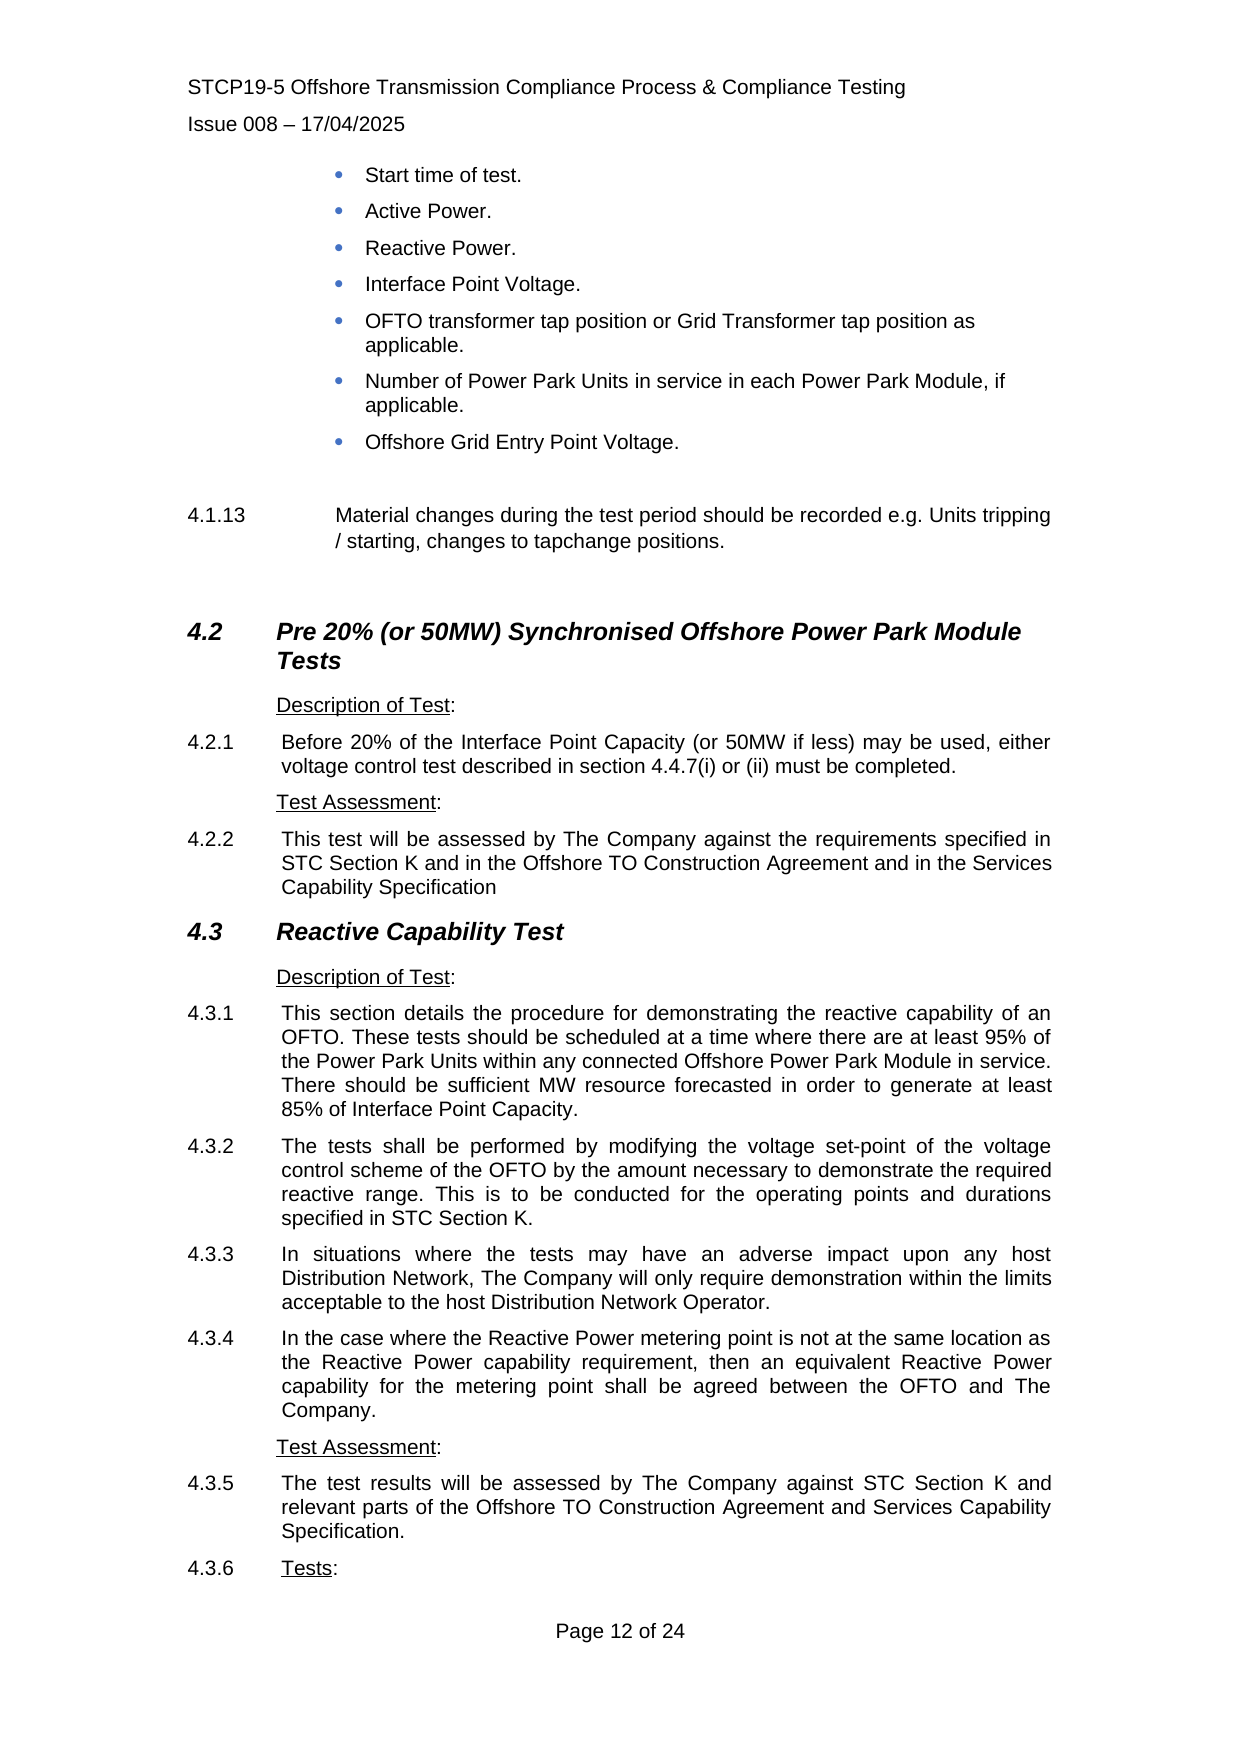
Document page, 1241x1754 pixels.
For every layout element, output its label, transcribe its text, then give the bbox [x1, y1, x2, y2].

subtitle The tests shall be performed by modifying the voltage set-point of the voltage control scheme of the OFTO by the amount necessary to demonstrate the required reactive range. This is to be conducted for the operating points and durations specified in STC Section K. [187, 1133, 1053, 1229]
subtitle Before 20% of the Interface Point Capacity (or 50MW if less) may be used, either voltage control test described in section 4.4.7(i) or (ii) must be completed. [187, 730, 1053, 778]
list Reactive Power. [335, 236, 1053, 260]
subtitle Test Assessment: [276, 790, 1053, 814]
subtitle Description of Test: [187, 693, 1053, 717]
list Offshore Grid Entry Point Voltage. [335, 430, 1053, 454]
subtitle Test Assessment: [276, 1434, 1053, 1458]
list OFTO transformer tap position or Grid Transformer tap position as applicable. [335, 309, 1053, 357]
text 4.1.13 Material changes during the test period should be recorded e.g. Units tripping / starting, changes to tapchange positions. [187, 503, 1053, 553]
list Start time of test. [335, 162, 1053, 187]
subtitle This test will be assessed by The Company against the requirements specified in STC Section K and in the Offshore TO Construction Agreement and in the Services Capability Specification [187, 827, 1053, 898]
list Active Power. [335, 199, 1053, 223]
subtitle Reactive Capability Test [187, 917, 1053, 946]
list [335, 369, 1053, 417]
list Interface Point Voltage. [335, 272, 1053, 296]
subtitle In situations where the tests may have an adverse impact upon any host Distribution Network, The Company will only require demonstration within the limits acceptable to the host Distribution Network Operator. [187, 1242, 1053, 1314]
subtitle Tests: [187, 1555, 1053, 1579]
subtitle Description of Test: [276, 965, 1053, 989]
subtitle Pre 20% (or 50MW) Synchronised Offshore Module Tests [187, 617, 1053, 674]
subtitle In the case where the Reactive Power metering point is not at the same location as the Reactive Power capability requirement, then an equivalent Reactive Power capability for the metering point shall be agreed between the OFTO and The Company. [187, 1326, 1053, 1422]
subtitle The test results will be assessed by The Company against STC Section K and relevant parts of the Offshore TO Construction Agreement and Services Capability Specification. [187, 1471, 1053, 1543]
subtitle This section details the procedure for demonstrating the reactive capability of an OFTO. These tests should be scheduled at a time where there are at least 95% of the Power Park Units within any connected Offshore Power Park Module in service. There should be sufficient MW resource forecasted in order to generate at least 85% of Interface Point Capacity. [187, 1001, 1053, 1121]
